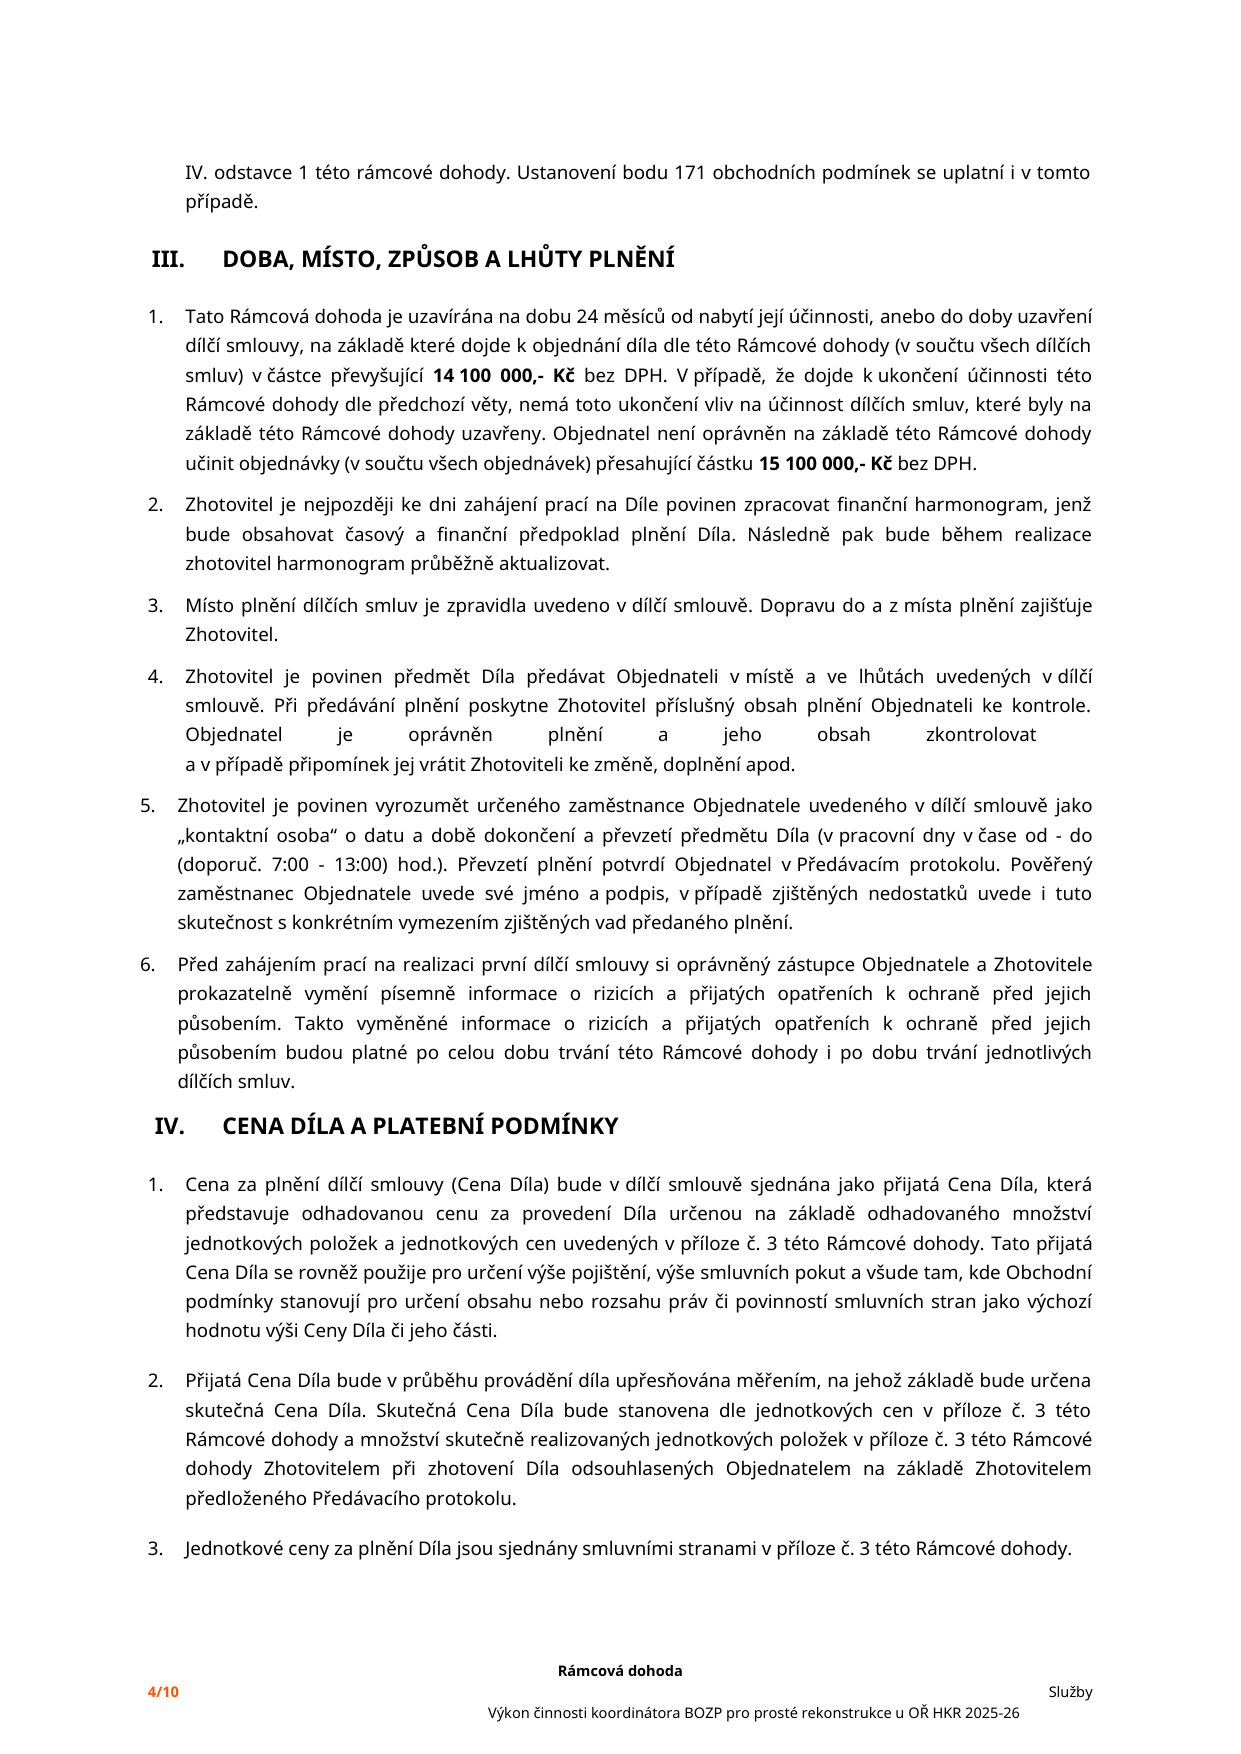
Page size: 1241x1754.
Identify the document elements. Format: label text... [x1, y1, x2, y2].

list Přijatá Cena Díla bude v průběhu provádění díla upřesňována měřením, na jehož základě bude určena skutečná Cena Díla. Skutečná Cena Díla bude stanovena dle jednotkových cen v příloze č. 3 této Rámcové dohody a množství skutečně realizovaných jednotkových položek v příloze č. 3 této Rámcové dohody Zhotovitelem při zhotovení Díla odsouhlasených Objednatelem na základě Zhotovitelem předloženého Předávacího protokolu. [148, 1368, 1093, 1510]
text Zhotovitel je povinen vyrozumět určeného zaměstnance Objednatele uvedeného v dílčí smlouvě jako „kontaktní osoba“ o datu a době dokončení a převzetí předmětu Díla (v pracovní dny v čase od - do (doporuč. 7:00 - 13:00) hod.). Převzetí plnění potvrdí Objednatel v Předávacím protokolu. Pověřený zaměstnanec Objednatele uvede své jméno a podpis, v případě zjištěných nedostatků uvede i tuto skutečnost s konkrétním vymezením zjištěných vad předaného plnění. [140, 793, 1093, 935]
list Jednotkové ceny za plnění Díla jsou sjednány smluvními stranami v příloze č. 3 této Rámcové dohody. [148, 1535, 1093, 1560]
list DOBA, MÍSTO, ZPŮSOB A LHŮTY PLNĚNÍ [185, 243, 1093, 274]
text Zhotovitel je nejpozději ke dni zahájení prací na Díle povinen zpracovat finanční harmonogram, jenž bude obsahovat časový a finanční předpoklad plnění Díla. Následně pak bude během realizace zhotovitel harmonogram průběžně aktualizovat. [148, 492, 1093, 576]
list CENA DÍLA A PLATEBNÍ PODMÍNKY [185, 1110, 1093, 1142]
text Před zahájením prací na realizaci první dílčí smlouvy si oprávněný zástupce Objednatele a Zhotovitele prokazatelně vymění písemně informace o rizicích a přijatých opatřeních k ochraně před jejich působením. Takto vyměněné informace o rizicích a přijatých opatřeních k ochraně před jejich působením budou platné po celou dobu trvání této Rámcové dohody i po dobu trvání jednotlivých dílčích smluv. [140, 951, 1093, 1094]
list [148, 159, 1093, 214]
list Cena za plnění dílčí smlouvy (Cena Díla) bude v dílčí smlouvě sjednána jako přijatá Cena Díla, která představuje odhadovanou cenu za provedení Díla určenou na základě odhadovaného množství jednotkových položek a jednotkových cen uvedených v příloze č. 3 této Rámcové dohody. Tato přijatá Cena Díla se rovněž použije pro určení výše pojištění, výše smluvních pokut a všude tam, kde Obchodní podmínky stanovují pro určení obsahu nebo rozsahu práv či povinností smluvních stran jako výchozí hodnotu výši Ceny Díla či jeho části. [148, 1171, 1093, 1343]
text Místo plnění dílčích smluv je zpravidla uvedeno v dílčí smlouvě. Dopravu do a z místa plnění zajišťuje Zhotovitel. [148, 592, 1093, 647]
text Tato Rámcová dohoda je uzavírána na dobu 24 měsíců od nabytí její účinnosti, anebo do doby uzavření dílčí smlouvy, na základě které dojde k objednání díla dle této Rámcové dohody (v součtu všech dílčích smluv) v částce převyšující 14 100 000,- Kč bez DPH. V případě, že dojde k ukončení účinnosti této Rámcové dohody dle předchozí věty, nemá toto ukončení vliv na účinnost dílčích smluv, které byly na základě této Rámcové dohody uzavřeny. Objednatel není oprávněn na základě této Rámcové dohody učinit objednávky (v součtu všech objednávek) přesahující částku 15 100 000,- Kč bez DPH. [148, 303, 1093, 475]
text Zhotovitel je povinen předmět Díla předávat Objednateli v místě a ve lhůtách uvedených v dílčí smlouvě. Při předávání plnění poskytne Zhotovitel příslušný obsah plnění Objednateli ke kontrole. Objednatel je oprávněn plnění a jeho obsah zkontrolovat a v případě připomínek jej vrátit Zhotoviteli ke změně, doplnění apod. [148, 663, 1093, 776]
